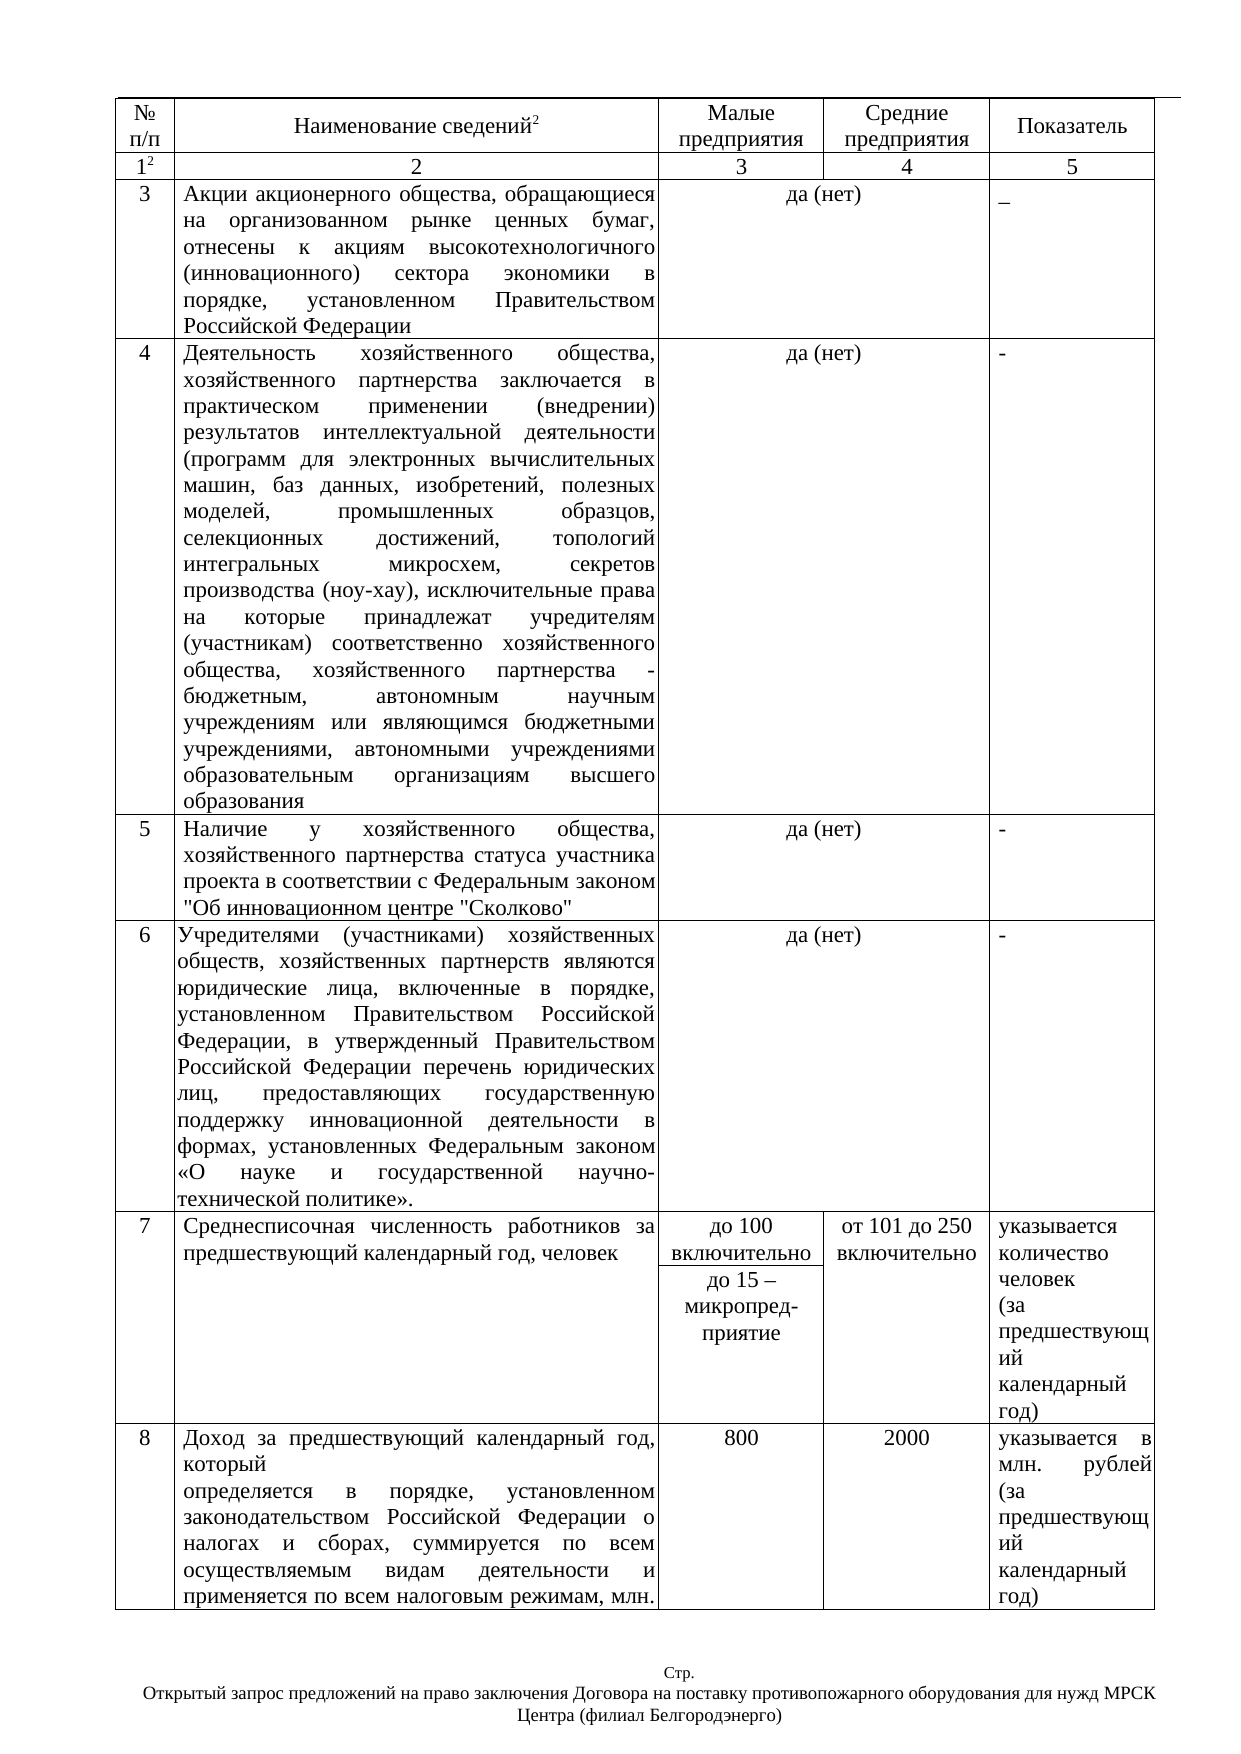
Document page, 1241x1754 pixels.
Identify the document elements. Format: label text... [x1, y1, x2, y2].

table_cell да (нет) [659, 815, 989, 920]
table_header № п/п [116, 99, 174, 152]
table_cell 2 [175, 153, 658, 179]
table_cell 4 [116, 339, 174, 814]
table_cell 6 [116, 921, 174, 1211]
table_cell 2000 [824, 1424, 989, 1608]
table_cell Учредителями (участниками) хозяйственных обществ, хозяйственных партнерств являются юридические лица, включенные в порядке, установленном Правительством Российской Федерации, в утвержденный Правительством Российской Федерации перечень юридических лиц, предоставляющих государственную поддержку инновационной деятельности в формах, установленных Федеральным законом «О науке и государственной научно-технической политике». [175, 921, 658, 1211]
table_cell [175, 1424, 658, 1608]
table_cell до 15 – микропредприятие [659, 1266, 823, 1423]
table_cell 4 [824, 153, 989, 179]
table_cell - [990, 815, 1154, 920]
table_header Средние предприятия [824, 99, 989, 152]
table_cell до 100 включительно [659, 1212, 823, 1265]
table_cell 5 [990, 153, 1154, 179]
table_header Наименование сведений2 [175, 99, 658, 152]
table_cell 3 [116, 180, 174, 338]
table_cell - [990, 921, 1154, 1211]
table_cell Деятельность хозяйственного общества, хозяйственного партнерства заключается в практическом применении (внедрении) результатов интеллектуальной деятельности (программ для электронных вычислительных машин, баз данных, изобретений, полезных моделей, промышленных образцов, селекционных достижений, топологий интегральных микросхем, секретов производства (ноу-хау), исключительные права на которые принадлежат учредителям (участникам) соответственно хозяйственного общества, хозяйственного партнерства - бюджетным, автономным научным учреждениям или являющимся бюджетными учреждениями, автономными учреждениями образовательным организациям высшего образования [175, 339, 658, 814]
table_cell да (нет) [659, 180, 989, 338]
table_cell 800 [659, 1424, 823, 1608]
table_cell _ [990, 180, 1154, 338]
table_cell 5 [116, 815, 174, 920]
table_cell 8 [116, 1424, 174, 1608]
table_cell Среднесписочная численность работников за предшествующий календарный год, человек [175, 1212, 658, 1423]
table_cell 3 [659, 153, 823, 179]
table_cell Наличие у хозяйственного общества, хозяйственного партнерства статуса участника проекта в соответствии с Федеральным законом "Об инновационном центре "Сколково" [175, 815, 658, 920]
table_cell 7 [116, 1212, 174, 1423]
table_cell указывается количество человек (за предшествующий календарный год) [990, 1212, 1154, 1423]
table_header Малые предприятия [659, 99, 823, 152]
table_cell да (нет) [659, 921, 989, 1211]
table_header Показатель [990, 99, 1154, 152]
table_cell - [990, 339, 1154, 814]
table_cell от 101 до 250 включительно [824, 1212, 989, 1423]
table_cell да (нет) [659, 339, 989, 814]
table_cell указывается в млн. рублей (за предшествующий календарный год) [990, 1424, 1154, 1608]
table_cell 12 [116, 153, 174, 179]
table_cell Акции акционерного общества, обращающиеся на организованном рынке ценных бумаг, отнесены к акциям высокотехнологичного (инновационного) сектора экономики в порядке, установленном Правительством Российской Федерации [175, 180, 658, 338]
